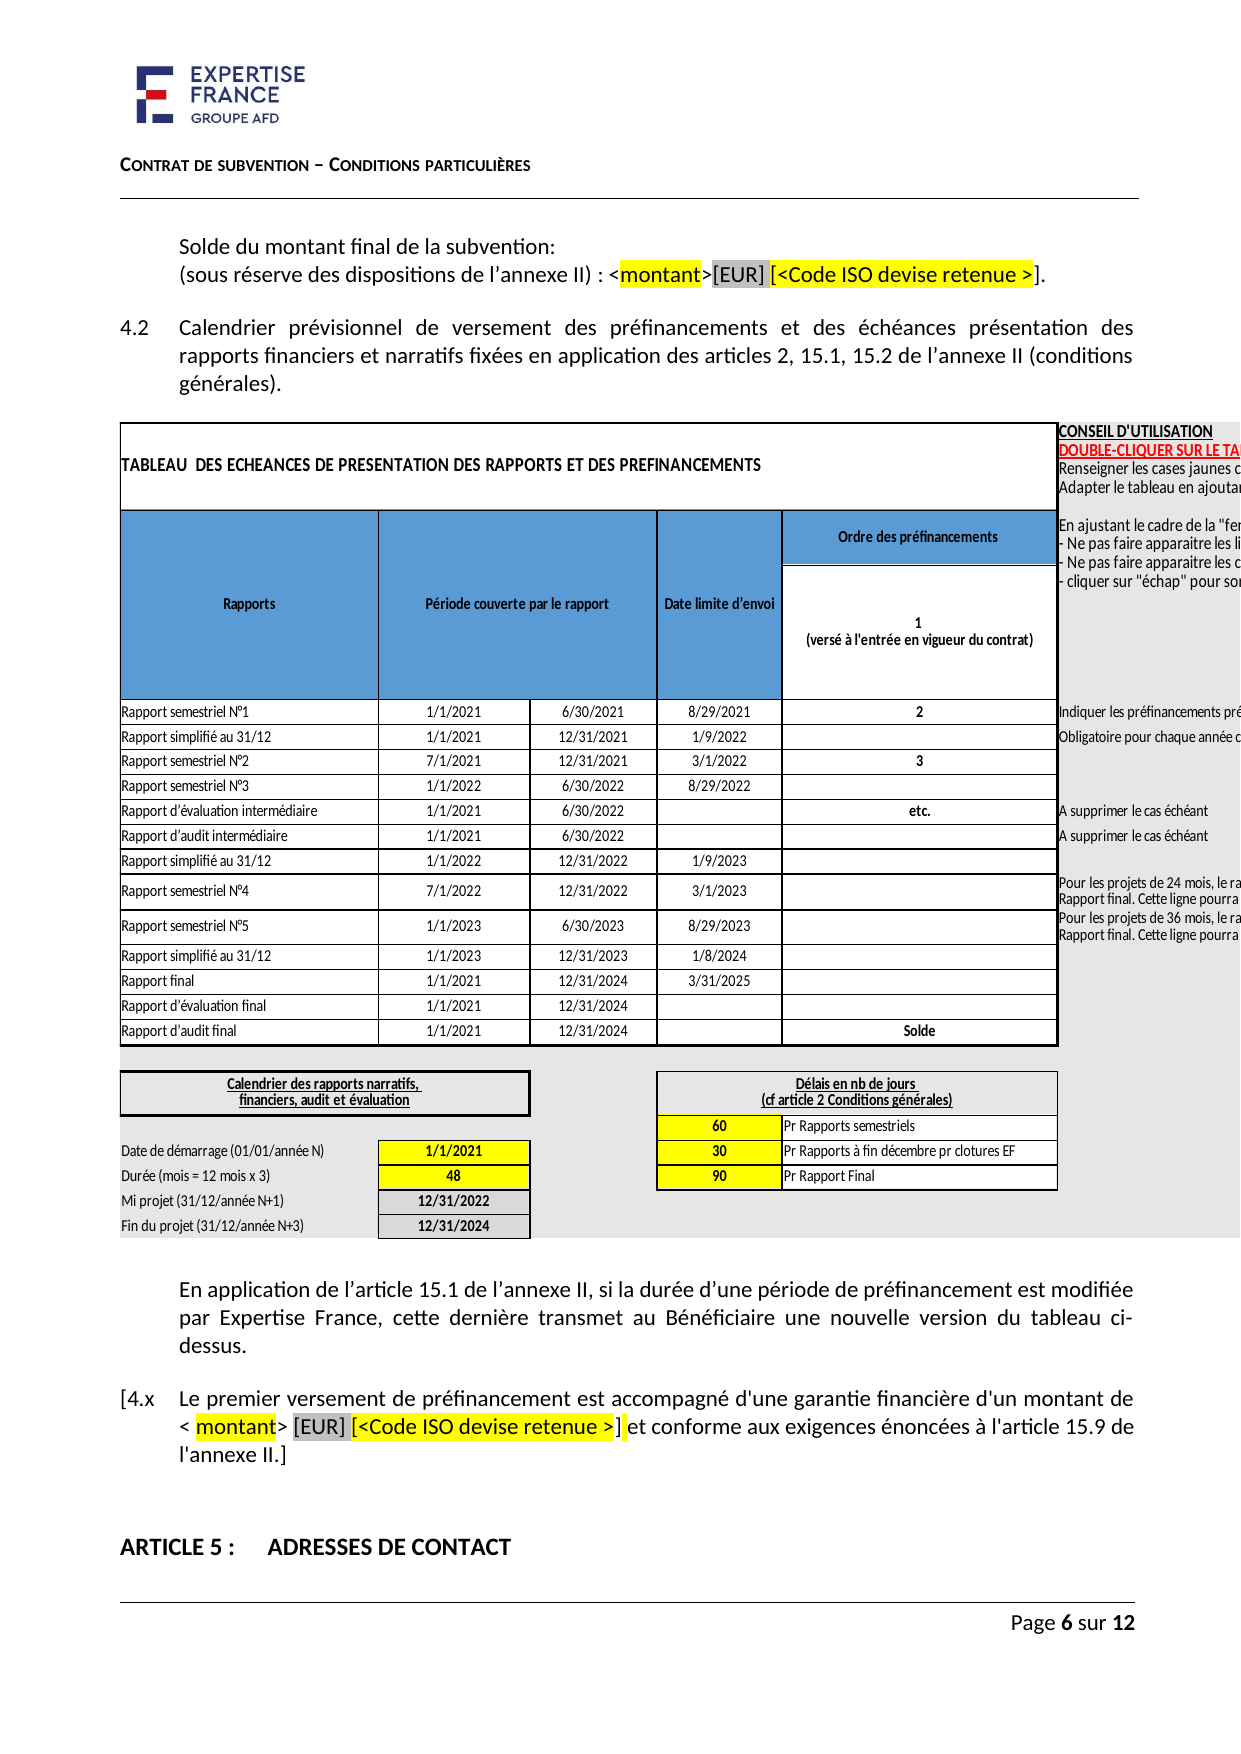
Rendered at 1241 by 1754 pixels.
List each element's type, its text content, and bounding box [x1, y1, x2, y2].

text En application de l’article 15.1 de l’annexe II, si la durée d’une période de préfinancement est modifiée par Expertise France, cette dernière transmet au Bénéficiaire une nouvelle version du tableau ci-dessus. [179, 1275, 1135, 1359]
list Adresses de contact [120, 1531, 1135, 1562]
picture [120, 41, 324, 146]
text Solde du montant final de la subvention: (sous réserve des dispositions de l’annexe II) : <montant>[EUR] [<Code ISO devise retenue >]. [179, 232, 1135, 288]
text [4.x Le premier versement de préfinancement est accompagné d'une garantie financière d'un montant de < montant> [EUR] [<Code ISO devise retenue >] et conforme aux exigences énoncées à l'article 15.9 de l'annexe II.] [120, 1384, 1135, 1468]
text 4.2 Calendrier prévisionnel de versement des préfinancements et des échéances présentation des rapports financiers et narratifs fixées en application des articles 2, 15.1, 15.2 de l’annexe II (conditions générales). [120, 313, 1135, 397]
